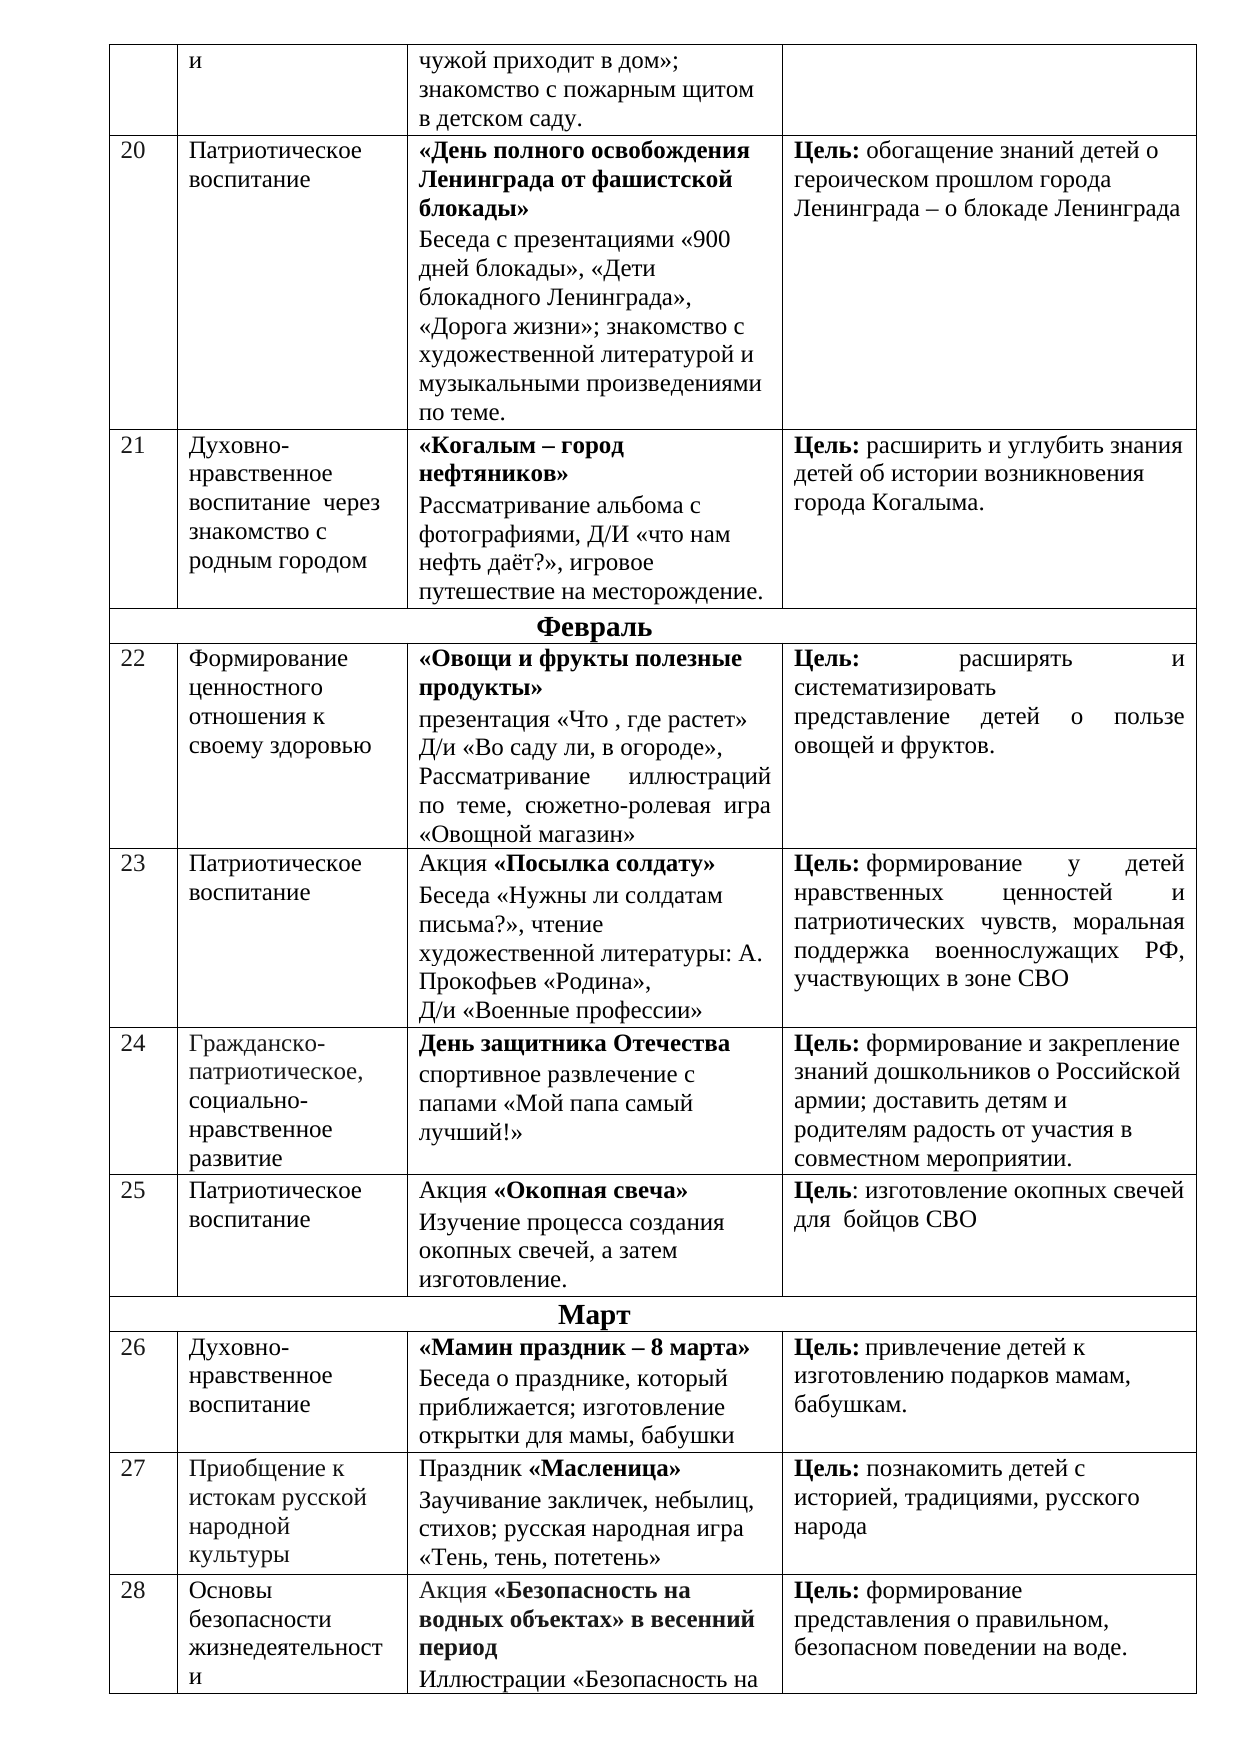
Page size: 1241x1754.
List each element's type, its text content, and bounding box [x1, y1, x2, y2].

table_cell Патриотическое воспитание [178, 849, 407, 1027]
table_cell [408, 45, 782, 134]
table_cell Духовно-нравственное воспитание [178, 1332, 407, 1452]
table_cell Акция «Посылка солдату» Беседа «Нужны ли солдатам письма?», чтение художественной литературы: А. Прокофьев «Родина», Д/и «Военные профессии» [408, 849, 782, 1027]
table_cell Цель: обогащение знаний детей о героическом прошлом города Ленинграда – о блокаде Ленинграда [783, 136, 1196, 429]
table_cell 22 [110, 644, 177, 847]
table_cell «День полного освобождения Ленинграда от фашистской блокады» Беседа с презентациями «900 дней блокады», «Дети блокадного Ленинграда», «Дорога жизни»; знакомство с художественной литературой и музыкальными произведениями по теме. [408, 136, 782, 429]
table_cell 20 [110, 136, 177, 429]
table_cell Приобщение к истокам русской народной культуры [178, 1453, 407, 1574]
table_cell «Когалым – город нефтяников» Рассматривание альбома с фотографиями, Д/И «что нам нефть даёт?», игровое путешествие на месторождение. [408, 430, 782, 608]
table_cell Патриотическое воспитание [178, 1175, 407, 1296]
table_cell 28 [110, 1575, 177, 1693]
table_cell Гражданско-патриотическое, социально-нравственное развитие [178, 1028, 407, 1174]
table_cell «Мамин праздник – 8 марта» Беседа о празднике, который приближается; изготовление открытки для мамы, бабушки [408, 1332, 782, 1452]
table_cell День защитника Отечества спортивное развлечение с папами «Мой папа самый лучший!» [408, 1028, 782, 1174]
table_cell Цель: изготовление окопных свечей для бойцов СВО [783, 1175, 1196, 1296]
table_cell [783, 45, 1196, 134]
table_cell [178, 1575, 407, 1693]
table_cell 21 [110, 430, 177, 608]
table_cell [783, 1575, 1196, 1693]
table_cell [178, 45, 407, 134]
table_cell 26 [110, 1332, 177, 1452]
table_cell Цель: познакомить детей с историей, традициями, русского народа [783, 1453, 1196, 1574]
table_cell 27 [110, 1453, 177, 1574]
table_cell Цель: формирование у детей нравственных ценностей и патриотических чувств, моральная поддержка военнослужащих РФ, участвующих в зоне СВО [783, 849, 1196, 1027]
table_cell Цель: расширить и углубить знания детей об истории возникновения города Когалыма. [783, 430, 1196, 608]
table_cell Формирование ценностного отношения к своему здоровью [178, 644, 407, 847]
table_cell Патриотическое воспитание [178, 136, 407, 429]
table_cell Духовно-нравственное воспитание через знакомство с родным городом [178, 430, 407, 608]
table_cell Цель: формирование и закрепление знаний дошкольников о Российской армии; доставить детям и родителям радость от участия в совместном мероприятии. [783, 1028, 1196, 1174]
table_cell Праздник «Масленица» Заучивание закличек, небылиц, стихов; русская народная игра «Тень, тень, потетень» [408, 1453, 782, 1574]
table_cell 25 [110, 1175, 177, 1296]
table_cell 24 [110, 1028, 177, 1174]
table_cell Цель: привлечение детей к изготовлению подарков мамам, бабушкам. [783, 1332, 1196, 1452]
table_cell Акция «Окопная свеча» Изучение процесса создания окопных свечей, а затем изготовление. [408, 1175, 782, 1296]
table_cell 19 [110, 45, 177, 134]
table_cell «Овощи и фрукты полезные продукты» презентация «Что , где растет» Д/и «Во саду ли, в огороде», Рассматривание иллюстраций по теме, сюжетно-ролевая игра «Овощной магазин» [408, 644, 782, 847]
table_cell Цель: расширять и систематизировать представление детей о пользе овощей и фруктов. [783, 644, 1196, 847]
table_cell 23 [110, 849, 177, 1027]
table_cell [408, 1575, 782, 1693]
